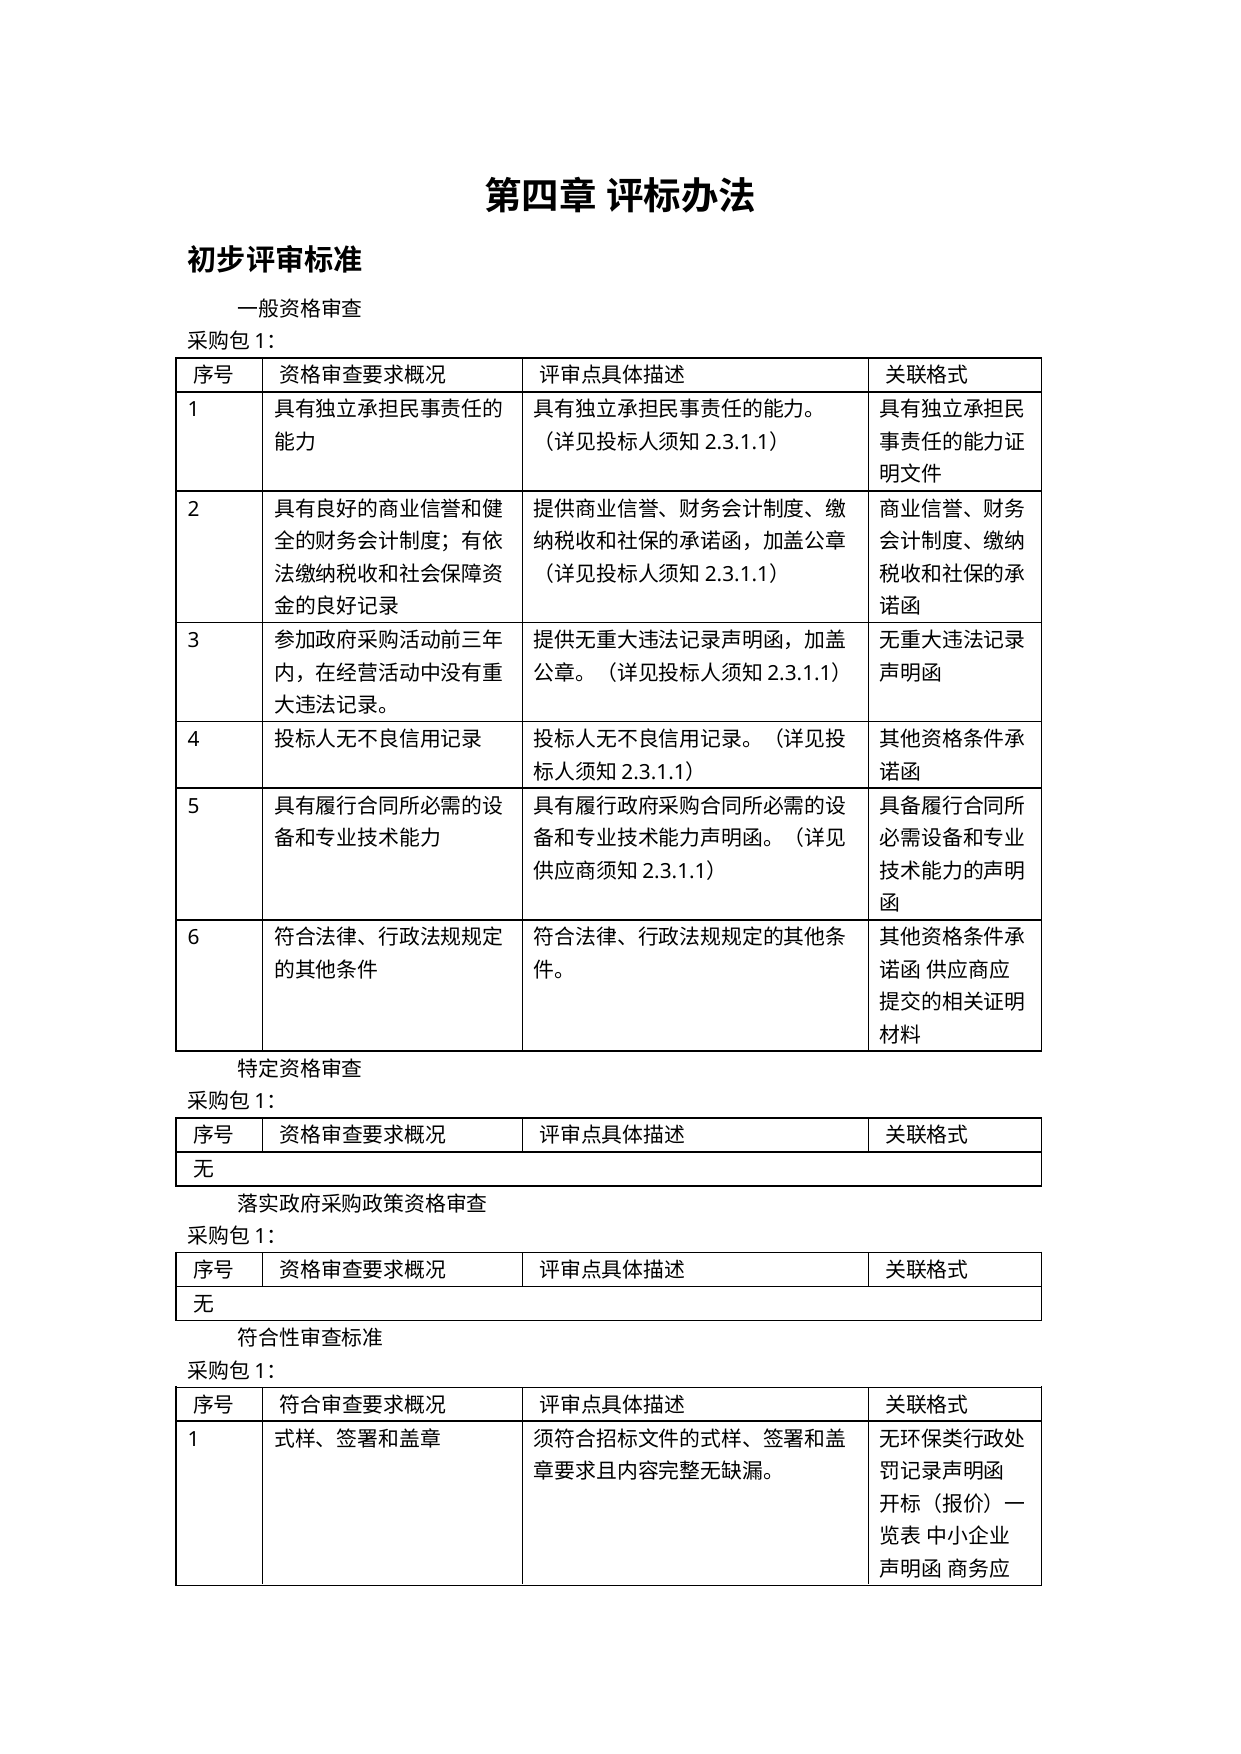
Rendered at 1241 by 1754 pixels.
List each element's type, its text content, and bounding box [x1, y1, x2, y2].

text 采购包1： [187, 1219, 1053, 1252]
table_cell 无重大违法记录声明函 [869, 623, 1041, 721]
table_header 序号 [177, 359, 262, 391]
table_cell 其他资格条件承诺函 供应商应提交的相关证明材料 [869, 921, 1041, 1050]
table_cell 具有独立承担民事责任的能力。（详见投标人须知2.3.1.1） [523, 393, 868, 490]
table_cell 符合法律、行政法规规定的其他条件。 [523, 921, 868, 1050]
table_header 序号 [177, 1388, 262, 1420]
table_header 评审点具体描述 [523, 1253, 868, 1286]
table_cell 投标人无不良信用记录 [263, 722, 522, 787]
table_header 关联格式 [869, 1253, 1041, 1286]
table_header 评审点具体描述 [523, 1388, 868, 1420]
table_cell 2 [177, 492, 262, 622]
text 一般资格审查 [187, 292, 1053, 324]
table_header 资格审查要求概况 [263, 1253, 522, 1286]
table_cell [869, 1422, 1041, 1584]
table_cell 参加政府采购活动前三年内，在经营活动中没有重大违法记录。 [263, 623, 522, 721]
table_cell 商业信誉、财务会计制度、缴纳税收和社保的承诺函 [869, 492, 1041, 622]
table_cell 具备履行合同所必需设备和专业技术能力的声明函 [869, 789, 1041, 919]
text 采购包1： [187, 1354, 1053, 1386]
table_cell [523, 1422, 868, 1584]
text 采购包1： [187, 1084, 1053, 1117]
table_header 关联格式 [869, 359, 1041, 391]
table_cell 1 [177, 393, 262, 490]
table_cell 符合法律、行政法规规定的其他条件 [263, 921, 522, 1050]
table_header 评审点具体描述 [523, 1119, 868, 1151]
table_cell 6 [177, 921, 262, 1050]
text 符合性审查标准 [187, 1321, 1053, 1354]
table_cell 4 [177, 722, 262, 787]
table_cell 3 [177, 623, 262, 721]
table_header 评审点具体描述 [523, 359, 868, 391]
table_cell 无 [177, 1287, 1041, 1320]
table_header 序号 [177, 1253, 262, 1286]
table_cell 其他资格条件承诺函 [869, 722, 1041, 787]
table_cell 提供商业信誉、财务会计制度、缴纳税收和社保的承诺函，加盖公章（详见投标人须知2.3.1.1） [523, 492, 868, 622]
text 特定资格审查 [187, 1052, 1053, 1084]
table_header 符合审查要求概况 [263, 1388, 522, 1420]
table_cell 具有独立承担民事责任的能力证明文件 [869, 393, 1041, 490]
table_cell 具有良好的商业信誉和健全的财务会计制度；有依法缴纳税收和社会保障资金的良好记录 [263, 492, 522, 622]
text 第四章 评标办法 [187, 162, 1053, 227]
table_cell 1 [177, 1422, 262, 1584]
text 初步评审标准 [187, 227, 1053, 292]
table_header 序号 [177, 1119, 262, 1151]
table_cell 5 [177, 789, 262, 919]
table_header 关联格式 [869, 1119, 1041, 1151]
table_header 资格审查要求概况 [263, 1119, 522, 1151]
table_cell 具有独立承担民事责任的能力 [263, 393, 522, 490]
table_cell 具有履行政府采购合同所必需的设备和专业技术能力声明函。（详见供应商须知2.3.1.1） [523, 789, 868, 919]
table_cell 具有履行合同所必需的设备和专业技术能力 [263, 789, 522, 919]
table_cell 投标人无不良信用记录。（详见投标人须知2.3.1.1） [523, 722, 868, 787]
table_header 资格审查要求概况 [263, 359, 522, 391]
table_cell 无 [177, 1153, 1041, 1185]
text 采购包1： [187, 324, 1053, 357]
table_cell 式样、签署和盖章 [263, 1422, 522, 1584]
table_cell 提供无重大违法记录声明函，加盖公章。（详见投标人须知2.3.1.1） [523, 623, 868, 721]
table_header 关联格式 [869, 1388, 1041, 1420]
text 落实政府采购政策资格审查 [187, 1187, 1053, 1219]
